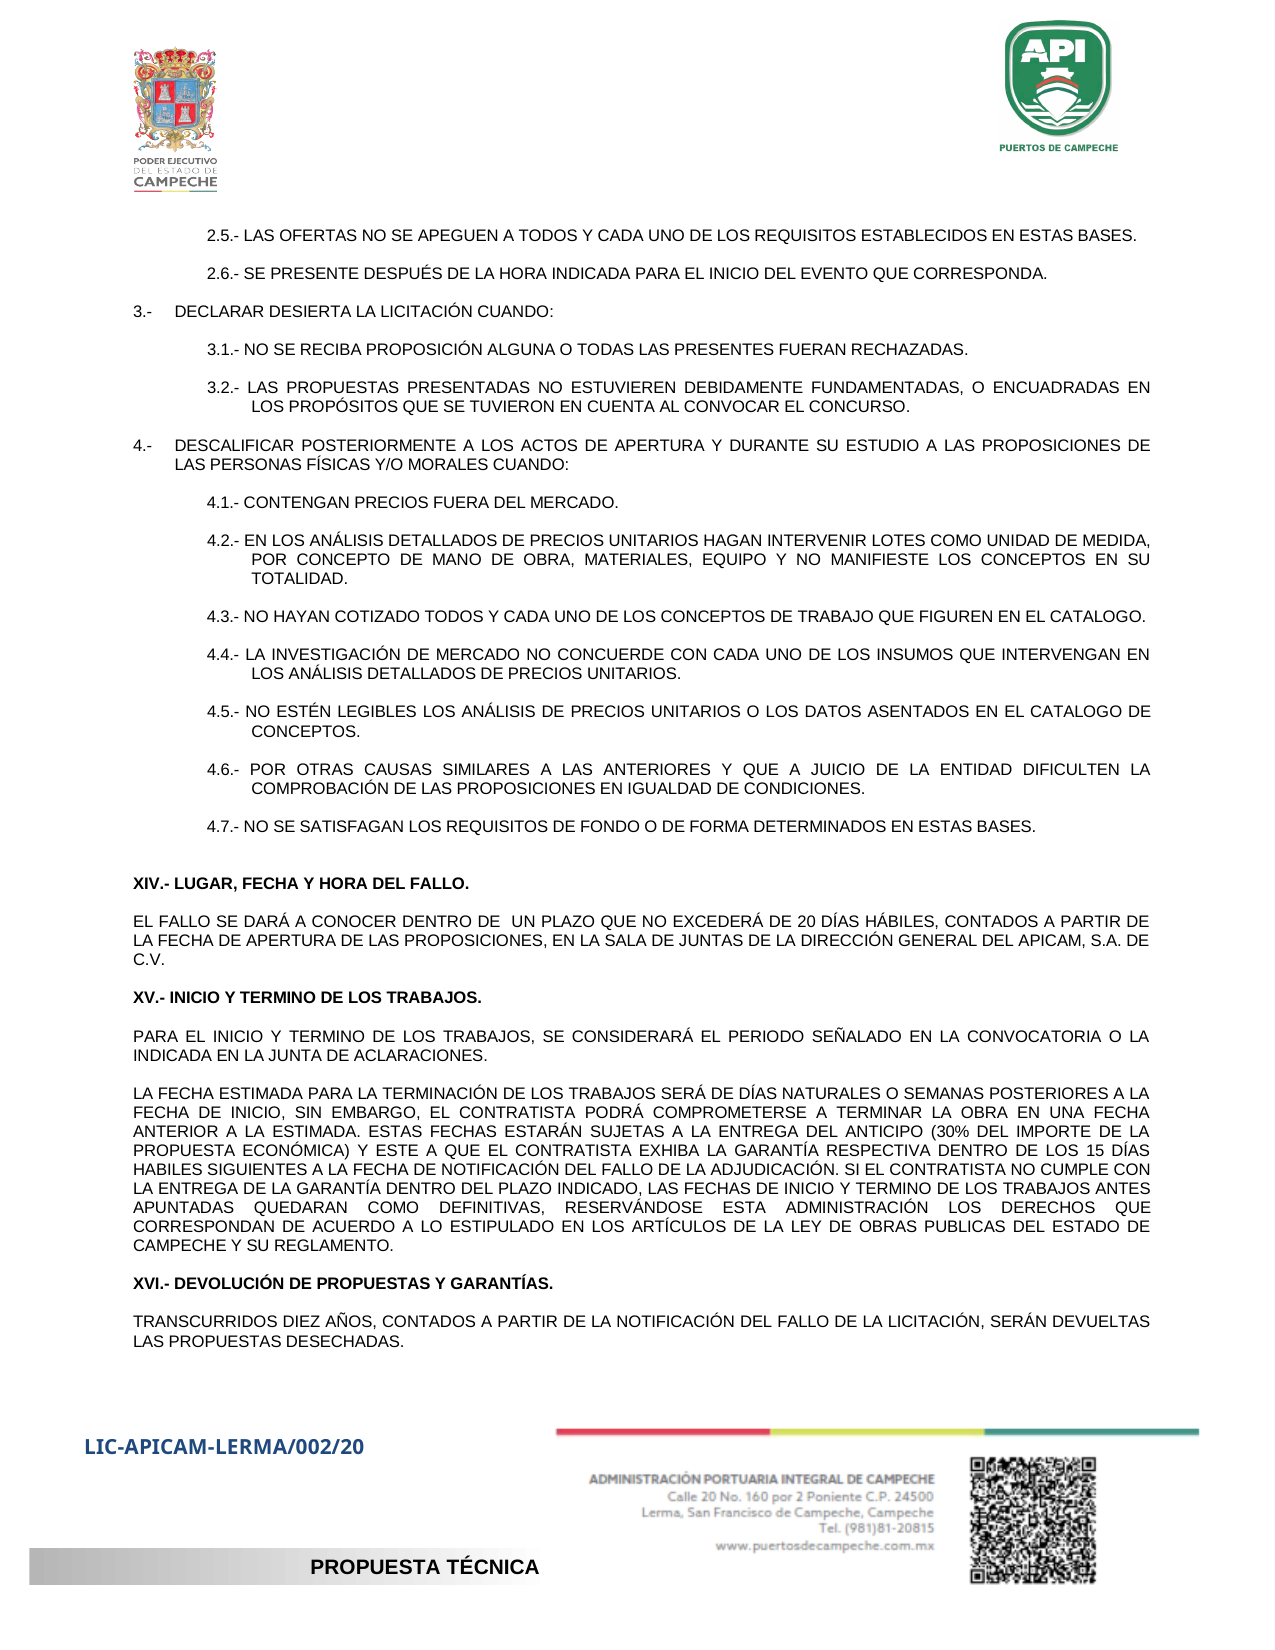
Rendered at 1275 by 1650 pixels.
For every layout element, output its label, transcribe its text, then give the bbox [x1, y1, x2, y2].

text 4.2.- EN LOS ANÁLISIS DETALLADOS DE PRECIOS UNITARIOS HAGAN INTERVENIR LOTES COMO UNIDAD DE MEDIDA, POR CONCEPTO DE MANO DE OBRA, MATERIALES, EQUIPO Y NO MANIFIESTE LOS CONCEPTOS EN SU TOTALIDAD. [207, 531, 1152, 588]
picture [548, 1417, 1204, 1589]
text 4.5.- NO ESTÉN LEGIBLES LOS ANÁLISIS DE PRECIOS UNITARIOS O LOS DATOS ASENTADOS EN EL CATALOGO DE CONCEPTOS. [207, 702, 1152, 741]
text EL FALLO SE DARÁ A CONOCER DENTRO DE UN PLAZO QUE NO EXCEDERÁ DE 20 DÍAS HÁBILES, CONTADOS A PARTIR DE LA FECHA DE APERTURA DE LAS PROPOSICIONES, EN LA SALA DE JUNTAS DE LA DIRECCIÓN GENERAL DEL APICAM, S.A. DE C.V. [133, 912, 1152, 969]
list DECLARAR DESIERTA LA LICITACIÓN CUANDO: [133, 302, 1152, 321]
text 2.6.- SE PRESENTE DESPUÉS DE LA HORA INDICADA PARA EL INICIO DEL EVENTO QUE CORRESPONDA. [207, 264, 1152, 283]
text 3.2.- LAS PROPUESTAS PRESENTADAS NO ESTUVIEREN DEBIDAMENTE FUNDAMENTADAS, O ENCUADRADAS EN LOS PROPÓSITOS QUE SE TUVIERON EN CUENTA AL CONVOCAR EL CONCURSO. [207, 378, 1152, 416]
text 3.1.- NO SE RECIBA PROPOSICIÓN ALGUNA O TODAS LAS PRESENTES FUERAN RECHAZADAS. [207, 340, 1152, 359]
text 4.1.- CONTENGAN PRECIOS FUERA DEL MERCADO. [207, 493, 1152, 512]
text LA FECHA ESTIMADA PARA LA TERMINACIÓN DE LOS TRABAJOS SERÁ DE DÍAS NATURALES O SEMANAS POSTERIORES A LA FECHA DE INICIO, SIN EMBARGO, EL CONTRATISTA PODRÁ COMPROMETERSE A TERMINAR LA OBRA EN UNA FECHA ANTERIOR A LA ESTIMADA. ESTAS FECHAS ESTARÁN SUJETAS A LA ENTREGA DEL ANTICIPO (30% DEL IMPORTE DE LA PROPUESTA ECONÓMICA) Y ESTE A QUE EL CONTRATISTA EXHIBA LA GARANTÍA RESPECTIVA DENTRO DE LOS 15 DÍAS HABILES SIGUIENTES A LA FECHA DE NOTIFICACIÓN DEL FALLO DE LA ADJUDICACIÓN. SI EL CONTRATISTA NO CUMPLE CON LA ENTREGA DE LA GARANTÍA DENTRO DEL PLAZO INDICADO, LAS FECHAS DE INICIO Y TERMINO DE LOS TRABAJOS ANTES APUNTADAS QUEDARAN COMO DEFINITIVAS, RESERVÁNDOSE ESTA ADMINISTRACIÓN LOS DERECHOS QUE CORRESPONDAN DE ACUERDO A LO ESTIPULADO EN LOS ARTÍCULOS DE LA LEY DE OBRAS PUBLICAS DEL ESTADO DE CAMPECHE Y SU REGLAMENTO. [133, 1084, 1152, 1255]
text PARA EL INICIO Y TERMINO DE LOS TRABAJOS, SE CONSIDERARÁ EL PERIODO SEÑALADO EN LA CONVOCATORIA O LA INDICADA EN LA JUNTA DE ACLARACIONES. [133, 1026, 1152, 1064]
picture [132, 45, 217, 192]
text 4.6.- POR OTRAS CAUSAS SIMILARES A LAS ANTERIORES Y QUE A JUICIO DE LA ENTIDAD DIFICULTEN LA COMPROBACIÓN DE LAS PROPOSICIONES EN IGUALDAD DE CONDICIONES. [207, 759, 1152, 798]
list DESCALIFICAR POSTERIORMENTE A LOS ACTOS DE APERTURA Y DURANTE SU ESTUDIO A LAS PROPOSICIONES DE LAS PERSONAS FÍSICAS Y/O MORALES CUANDO: [133, 436, 1152, 474]
text XVI.- DEVOLUCIÓN DE PROPUESTAS Y GARANTÍAS. [133, 1274, 1152, 1293]
text TRANSCURRIDOS DIEZ AÑOS, CONTADOS A PARTIR DE LA NOTIFICACIÓN DEL FALLO DE LA LICITACIÓN, SERÁN DEVUELTAS LAS PROPUESTAS DESECHADAS. [133, 1312, 1152, 1351]
picture [998, 20, 1119, 157]
text 2.5.- LAS OFERTAS NO SE APEGUEN A TODOS Y CADA UNO DE LOS REQUISITOS ESTABLECIDOS EN ESTAS BASES. [207, 226, 1152, 245]
text 4.7.- NO SE SATISFAGAN LOS REQUISITOS DE FONDO O DE FORMA DETERMINADOS EN ESTAS BASES. [207, 817, 1152, 836]
text 4.3.- NO HAYAN COTIZADO TODOS Y CADA UNO DE LOS CONCEPTOS DE TRABAJO QUE FIGUREN EN EL CATALOGO. [207, 607, 1152, 626]
text 4.4.- LA INVESTIGACIÓN DE MERCADO NO CONCUERDE CON CADA UNO DE LOS INSUMOS QUE INTERVENGAN EN LOS ANÁLISIS DETALLADOS DE PRECIOS UNITARIOS. [207, 645, 1152, 683]
text XV.- INICIO Y TERMINO DE LOS TRABAJOS. [133, 988, 1152, 1007]
text XIV.- LUGAR, FECHA Y HORA DEL FALLO. [133, 874, 1152, 893]
